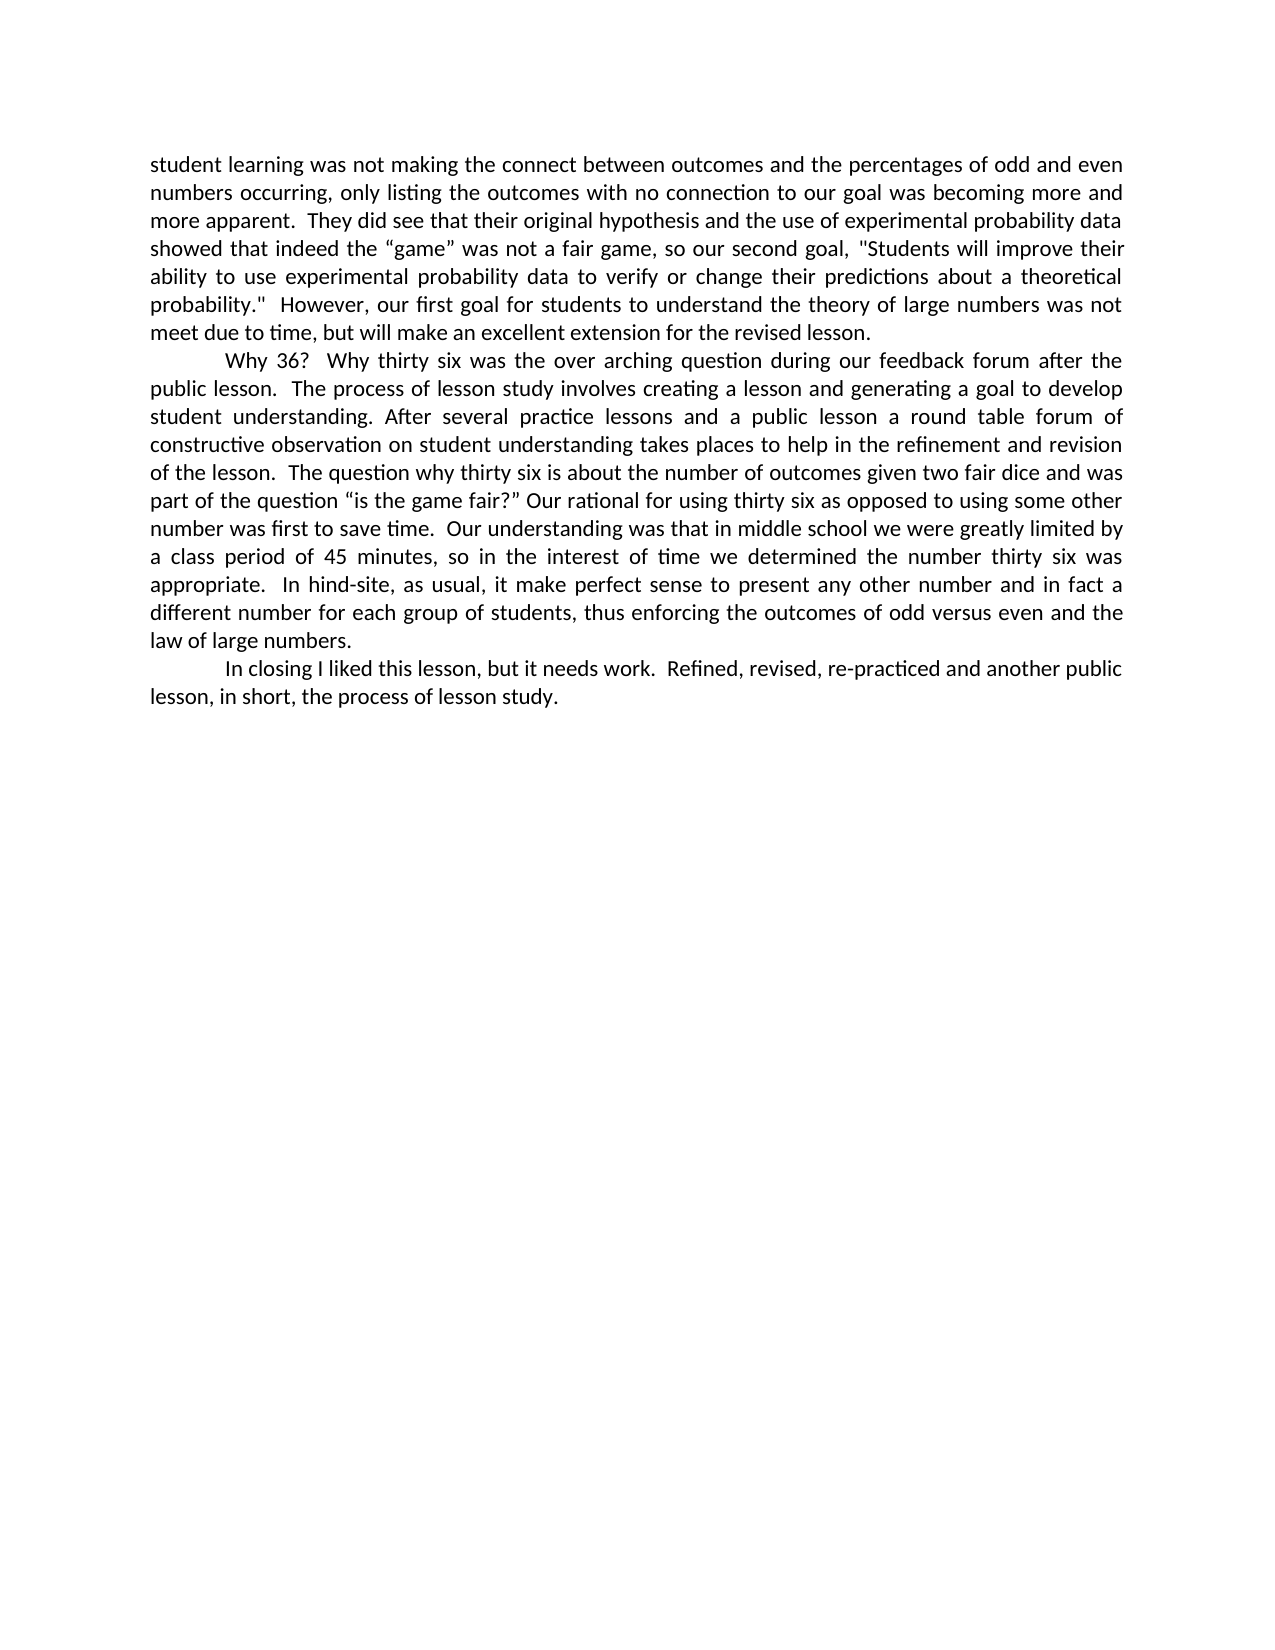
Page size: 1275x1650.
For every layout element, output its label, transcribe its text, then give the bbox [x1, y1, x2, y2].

text In closing I liked this lesson, but it needs work. Refined, revised, re-practiced and another public lesson, in short, the process of lesson study. [150, 654, 1125, 710]
text Why 36? Why thirty six was the over arching question during our feedback forum after the public lesson. The process of lesson study involves creating a lesson and generating a goal to develop student understanding. After several practice lessons and a public lesson a round table forum of constructive observation on student understanding takes places to help in the refinement and revision of the lesson. The question why thirty six is about the number of outcomes given two fair dice and was part of the question “is the game fair?” Our rational for using thirty six as opposed to using some other number was first to save time. Our understanding was that in middle school we were greatly limited by a class period of 45 minutes, so in the interest of time we determined the number thirty six was appropriate. In hind-site, as usual, it make perfect sense to present any other number and in fact a different number for each group of students, thus enforcing the outcomes of odd versus even and the law of large numbers. [150, 346, 1125, 654]
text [150, 150, 1125, 346]
